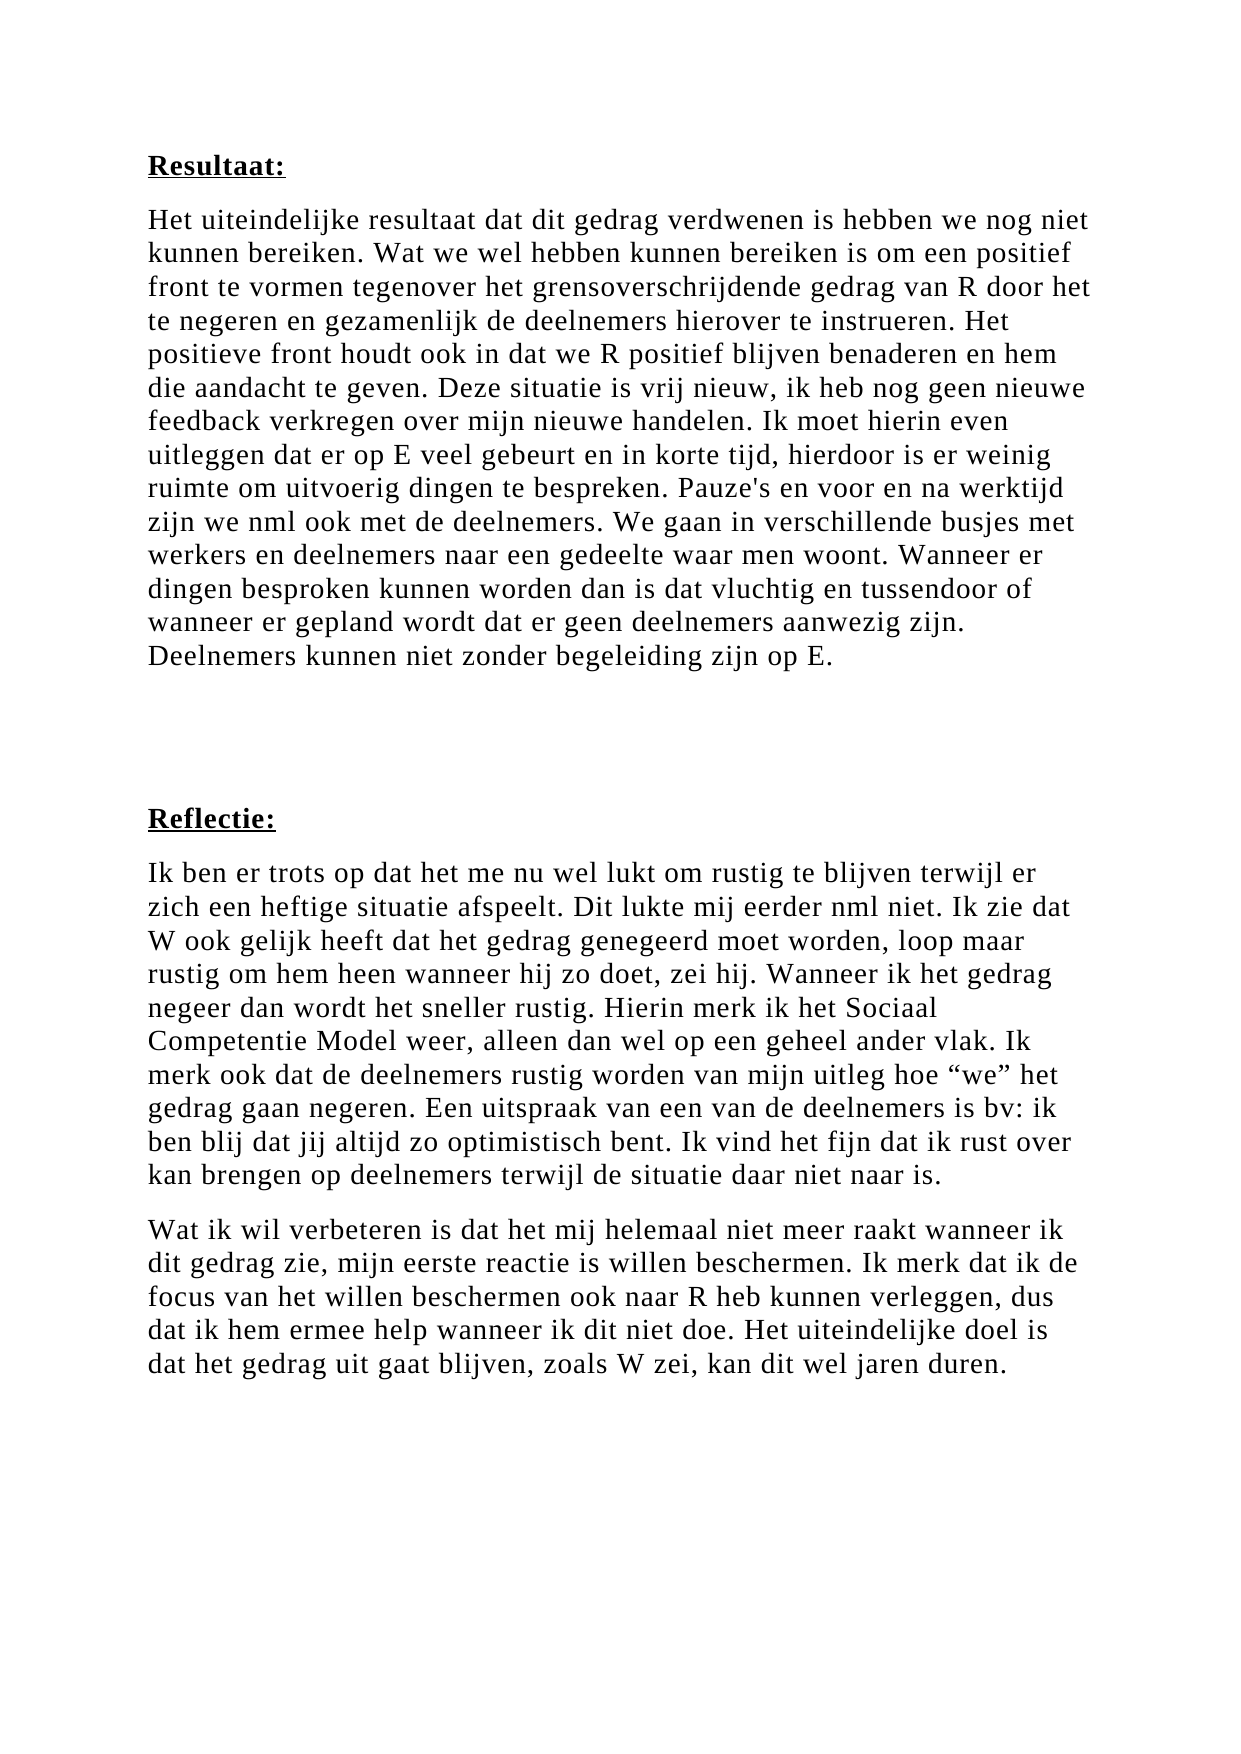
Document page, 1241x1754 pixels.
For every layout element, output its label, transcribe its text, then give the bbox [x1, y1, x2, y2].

text Het uiteindelijke resultaat dat dit gedrag verdwenen is hebben we nog niet kunnen bereiken. Wat we wel hebben kunnen bereiken is om een positief front te vormen tegenover het grensoverschrijdende gedrag van R door het te negeren en gezamenlijk de deelnemers hierover te instrueren. Het positieve front houdt ook in dat we R positief blijven benaderen en hem die aandacht te geven. Deze situatie is vrij nieuw, ik heb nog geen nieuwe feedback verkregen over mijn nieuwe handelen. Ik moet hierin even uitleggen dat er op E veel gebeurt en in korte tijd, hierdoor is er weinig ruimte om uitvoerig dingen te bespreken. Pauze's en voor en na werktijd zijn we nml ook met de deelnemers. We gaan in verschillende busjes met werkers en deelnemers naar een gedeelte waar men woont. Wanneer er dingen besproken kunnen worden dan is dat vluchtig en tussendoor of wanneer er gepland wordt dat er geen deelnemers aanwezig zijn. Deelnemers kunnen niet zonder begeleiding zijn op E. [148, 202, 1093, 672]
text Resultaat: [148, 148, 1093, 181]
text Ik ben er trots op dat het me nu wel lukt om rustig te blijven terwijl er zich een heftige situatie afspeelt. Dit lukte mij eerder nml niet. Ik zie dat W ook gelijk heeft dat het gedrag genegeerd moet worden, loop maar rustig om hem heen wanneer hij zo doet, zei hij. Wanneer ik het gedrag negeer dan wordt het sneller rustig. Hierin merk ik het Sociaal Competentie Model weer, alleen dan wel op een geheel ander vlak. Ik merk ook dat de deelnemers rustig worden van mijn uitleg hoe “we” het gedrag gaan negeren. Een uitspraak van een van de deelnemers is bv: ik ben blij dat jij altijd zo optimistisch bent. Ik vind het fijn dat ik rust over kan brengen op deelnemers terwijl de situatie daar niet naar is. [148, 856, 1093, 1191]
text Reflectie: [148, 801, 1093, 835]
text Wat ik wil verbeteren is dat het mij helemaal niet meer raakt wanneer ik dit gedrag zie, mijn eerste reactie is willen beschermen. Ik merk dat ik de focus van het willen beschermen ook naar R heb kunnen verleggen, dus dat ik hem ermee help wanneer ik dit niet doe. Het uiteindelijke doel is dat het gedrag uit gaat blijven, zoals W zei, kan dit wel jaren duren. [148, 1212, 1093, 1379]
